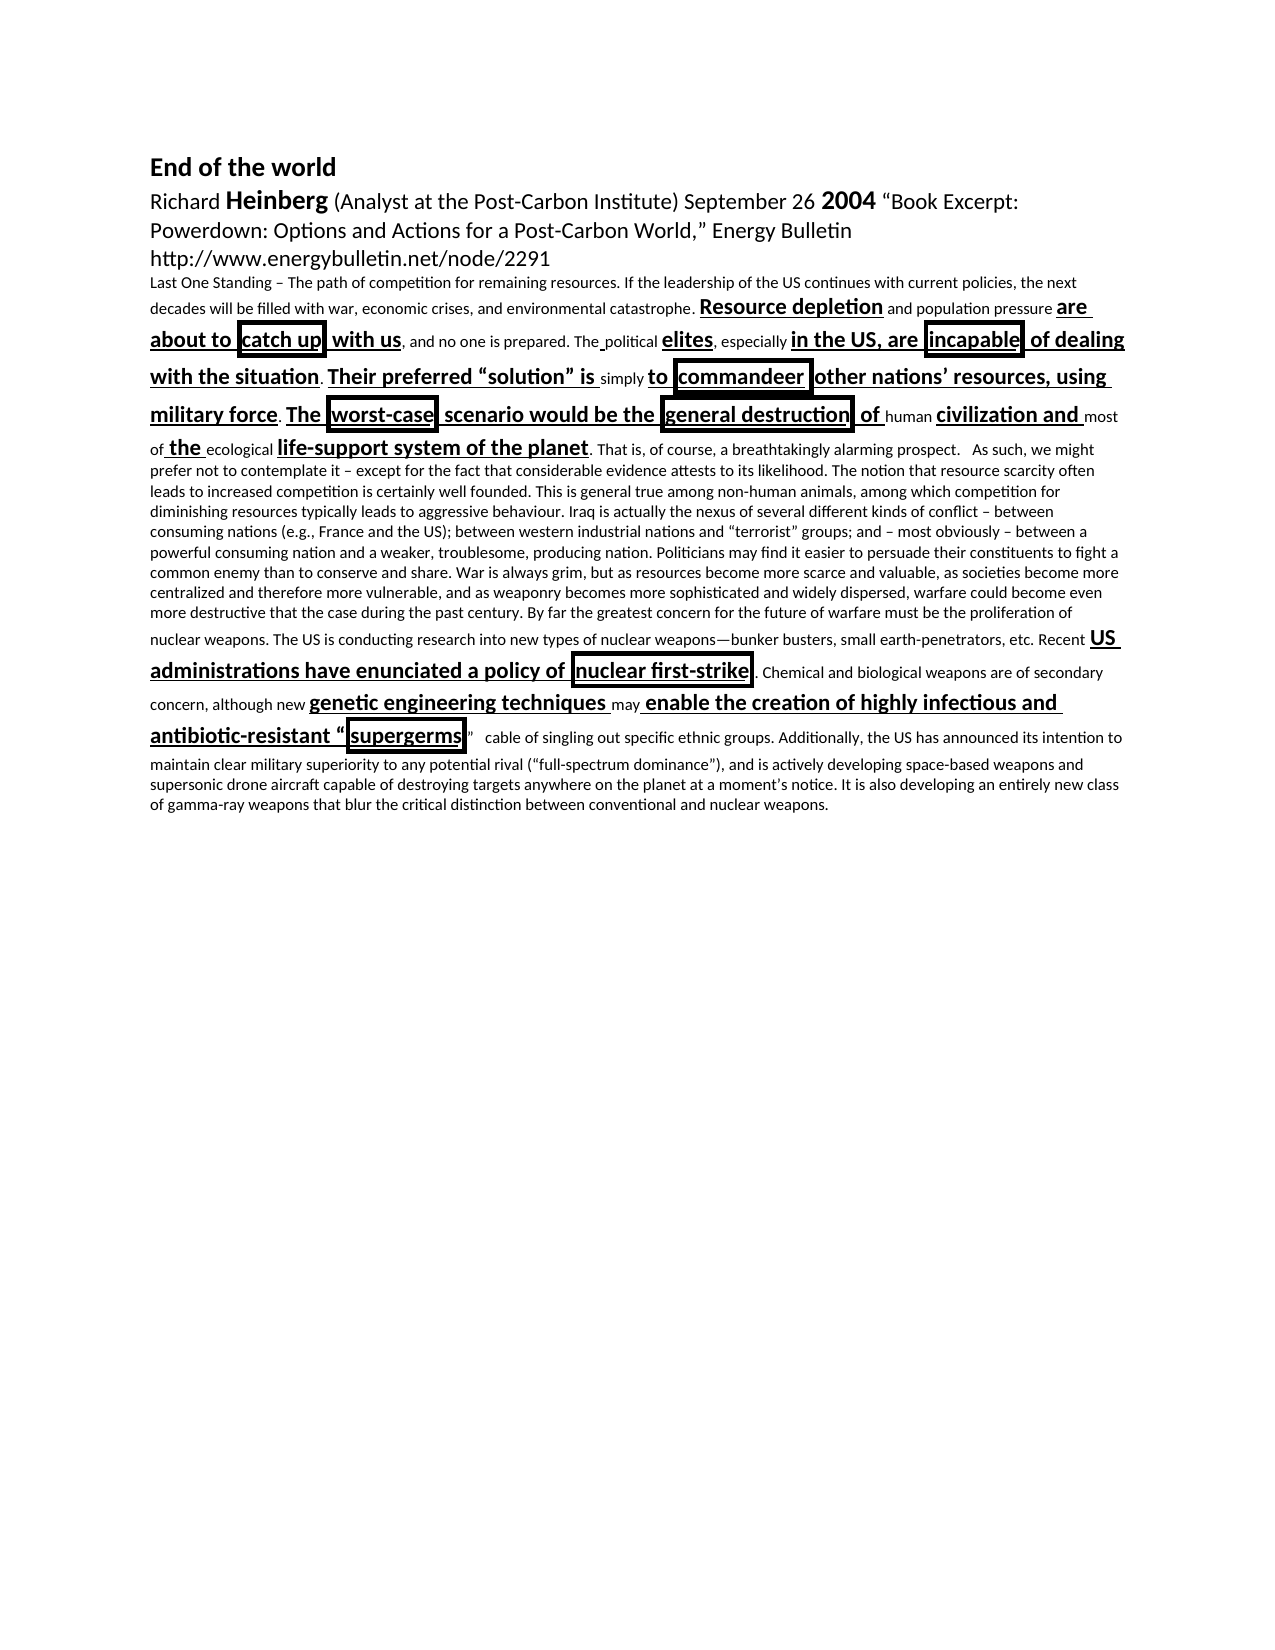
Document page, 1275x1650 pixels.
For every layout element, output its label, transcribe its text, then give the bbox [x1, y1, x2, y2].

subtitle End of the world [150, 150, 1125, 183]
text Richard Heinberg (Analyst at the Post-Carbon Institute) September 26 2004 “Book Excerpt: Powerdown: Options and Actions for a Post-Carbon World,” Energy Bulletin http://www.energybulletin.net/node/2291 [150, 183, 1125, 272]
text Last One Standing – The path of competition for remaining resources. If the leadership of the US continues with current policies, the next decades will be filled with war, economic crises, and environmental catastrophe. Resource depletion and population pressure are about to catch up with us, and no one is prepared. The political elites, especially in the US, are incapable of dealing with the situation. Their preferred “solution” is simply to commandeer other nations’ resources, using military force. The worst-case scenario would be the general destruction of human civilization and most of the ecological life-support system of the planet. That is, of course, a breathtakingly alarming prospect. As such, we might prefer not to contemplate it – except for the fact that considerable evidence attests to its likelihood. The notion that resource scarcity often leads to increased competition is certainly well founded. This is general true among non-human animals, among which competition for diminishing resources typically leads to aggressive behaviour. Iraq is actually the nexus of several different kinds of conflict – between consuming nations (e.g., France and the US); between western industrial nations and “terrorist” groups; and – most obviously – between a powerful consuming nation and a weaker, troublesome, producing nation. Politicians may find it easier to persuade their constituents to fight a common enemy than to conserve and share. War is always grim, but as resources become more scarce and valuable, as societies become more centralized and therefore more vulnerable, and as weaponry becomes more sophisticated and widely dispersed, warfare could become even more destructive that the case during the past century. By far the greatest concern for the future of warfare must be the proliferation of nuclear weapons. The US is conducting research into new types of nuclear weapons—bunker busters, small earth-penetrators, etc. Recent US administrations have enunciated a policy of nuclear first-strike. Chemical and biological weapons are of secondary concern, although new genetic engineering techniques may enable the creation of highly infectious and antibiotic-resistant “supergerms” cable of singling out specific ethnic groups. Additionally, the US has announced its intention to maintain clear military superiority to any potential rival (“full-spectrum dominance”), and is actively developing space-based weapons and supersonic drone aircraft capable of destroying targets anywhere on the planet at a moment’s notice. It is also developing an entirely new class of gamma-ray weapons that blur the critical distinction between conventional and nuclear weapons. [150, 272, 1125, 815]
